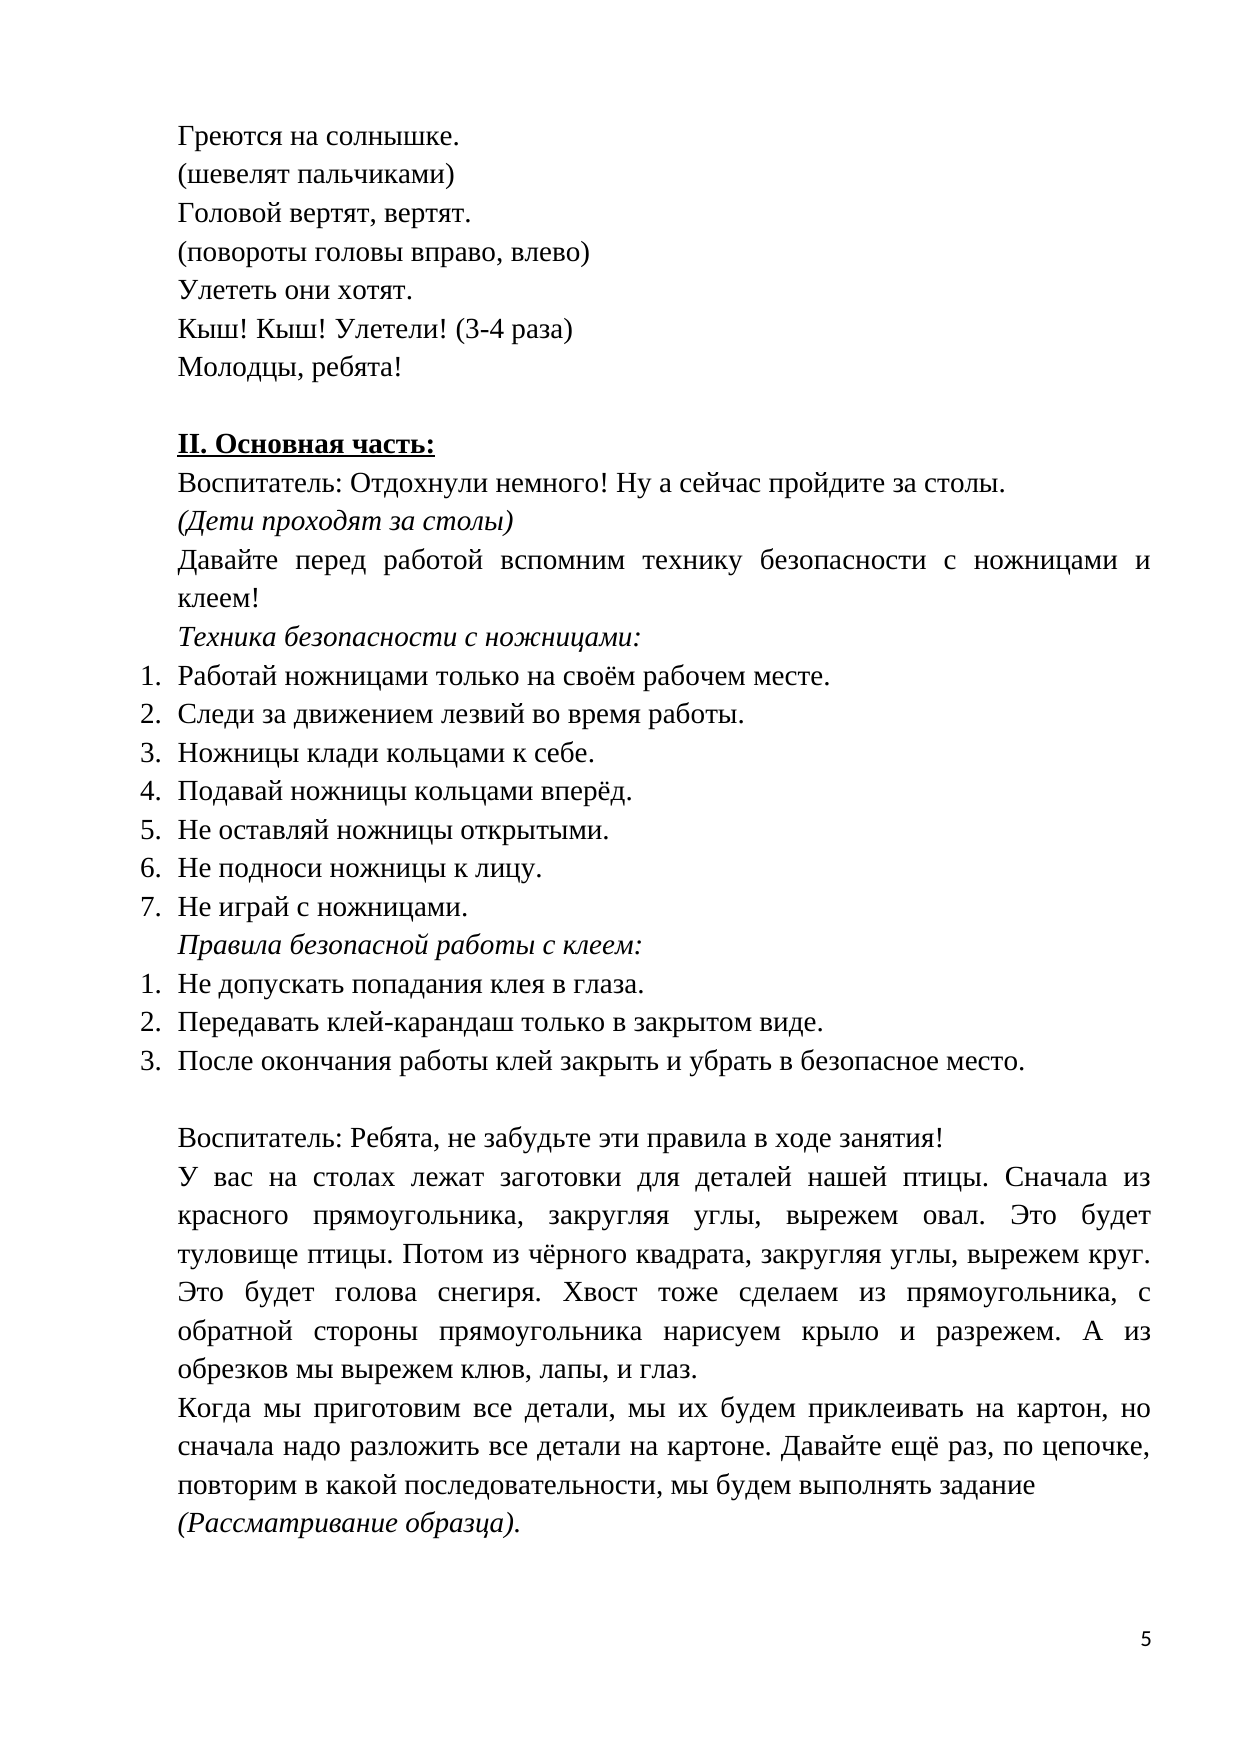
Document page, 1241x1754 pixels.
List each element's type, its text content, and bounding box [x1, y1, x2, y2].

text Давайте перед работой вспомним технику безопасности с ножницами и клеем! [177, 542, 1152, 614]
list Подавай ножницы кольцами вперёд. [140, 773, 1152, 807]
text Головой вертят, вертят. [177, 195, 1152, 229]
text Улететь они хотят. [177, 272, 1152, 306]
text II. Основная часть: [177, 426, 1152, 460]
list Не допускать попадания клея в глаза. [140, 966, 1152, 999]
list Ножницы клади кольцами к себе. [140, 735, 1152, 768]
text Когда мы приготовим все детали, мы их будем приклеивать на картон, но сначала надо разложить все детали на картоне. Давайте ещё раз, по цепочке, повторим в какой последовательности, мы будем выполнять задание [177, 1390, 1152, 1501]
text (повороты головы вправо, влево) [177, 234, 1152, 267]
text Техника безопасности с ножницами: [177, 619, 1152, 653]
list Следи за движением лезвий во время работы. [140, 696, 1152, 730]
text Воспитатель: Отдохнули немного! Ну а сейчас пройдите за столы. [177, 465, 1152, 498]
text (шевелят пальчиками) [177, 157, 1152, 190]
list После окончания работы клей закрыть и убрать в безопасное место. [140, 1043, 1152, 1077]
list Не играй с ножницами. [140, 889, 1152, 922]
text Воспитатель: Ребята, не забудьте эти правила в ходе занятия! [177, 1120, 1152, 1154]
text Правила безопасной работы с клеем: [177, 927, 1152, 961]
text Кыш! Кыш! Улетели! (3-4 раза) [177, 311, 1152, 344]
text Греются на солнышке. [177, 118, 1152, 152]
text (Дети проходят за столы) [177, 503, 1152, 537]
text Молодцы, ребята! [177, 349, 1152, 383]
text (Рассматривание образца). [177, 1506, 1152, 1539]
text У вас на столах лежат заготовки для деталей нашей птицы. Сначала из красного прямоугольника, закругляя углы, вырежем овал. Это будет туловище птицы. Потом из чёрного квадрата, закругляя углы, вырежем круг. Это будет голова снегиря. Хвост тоже сделаем из прямоугольника, с обратной стороны прямоугольника нарисуем крыло и разрежем. А из обрезков мы вырежем клюв, лапы, и глаз. [177, 1159, 1152, 1385]
list Работай ножницами только на своём рабочем месте. [140, 658, 1152, 691]
list Не оставляй ножницы открытыми. [140, 812, 1152, 845]
list Не подноси ножницы к лицу. [140, 850, 1152, 884]
list Передавать клей-карандаш только в закрытом виде. [140, 1004, 1152, 1038]
